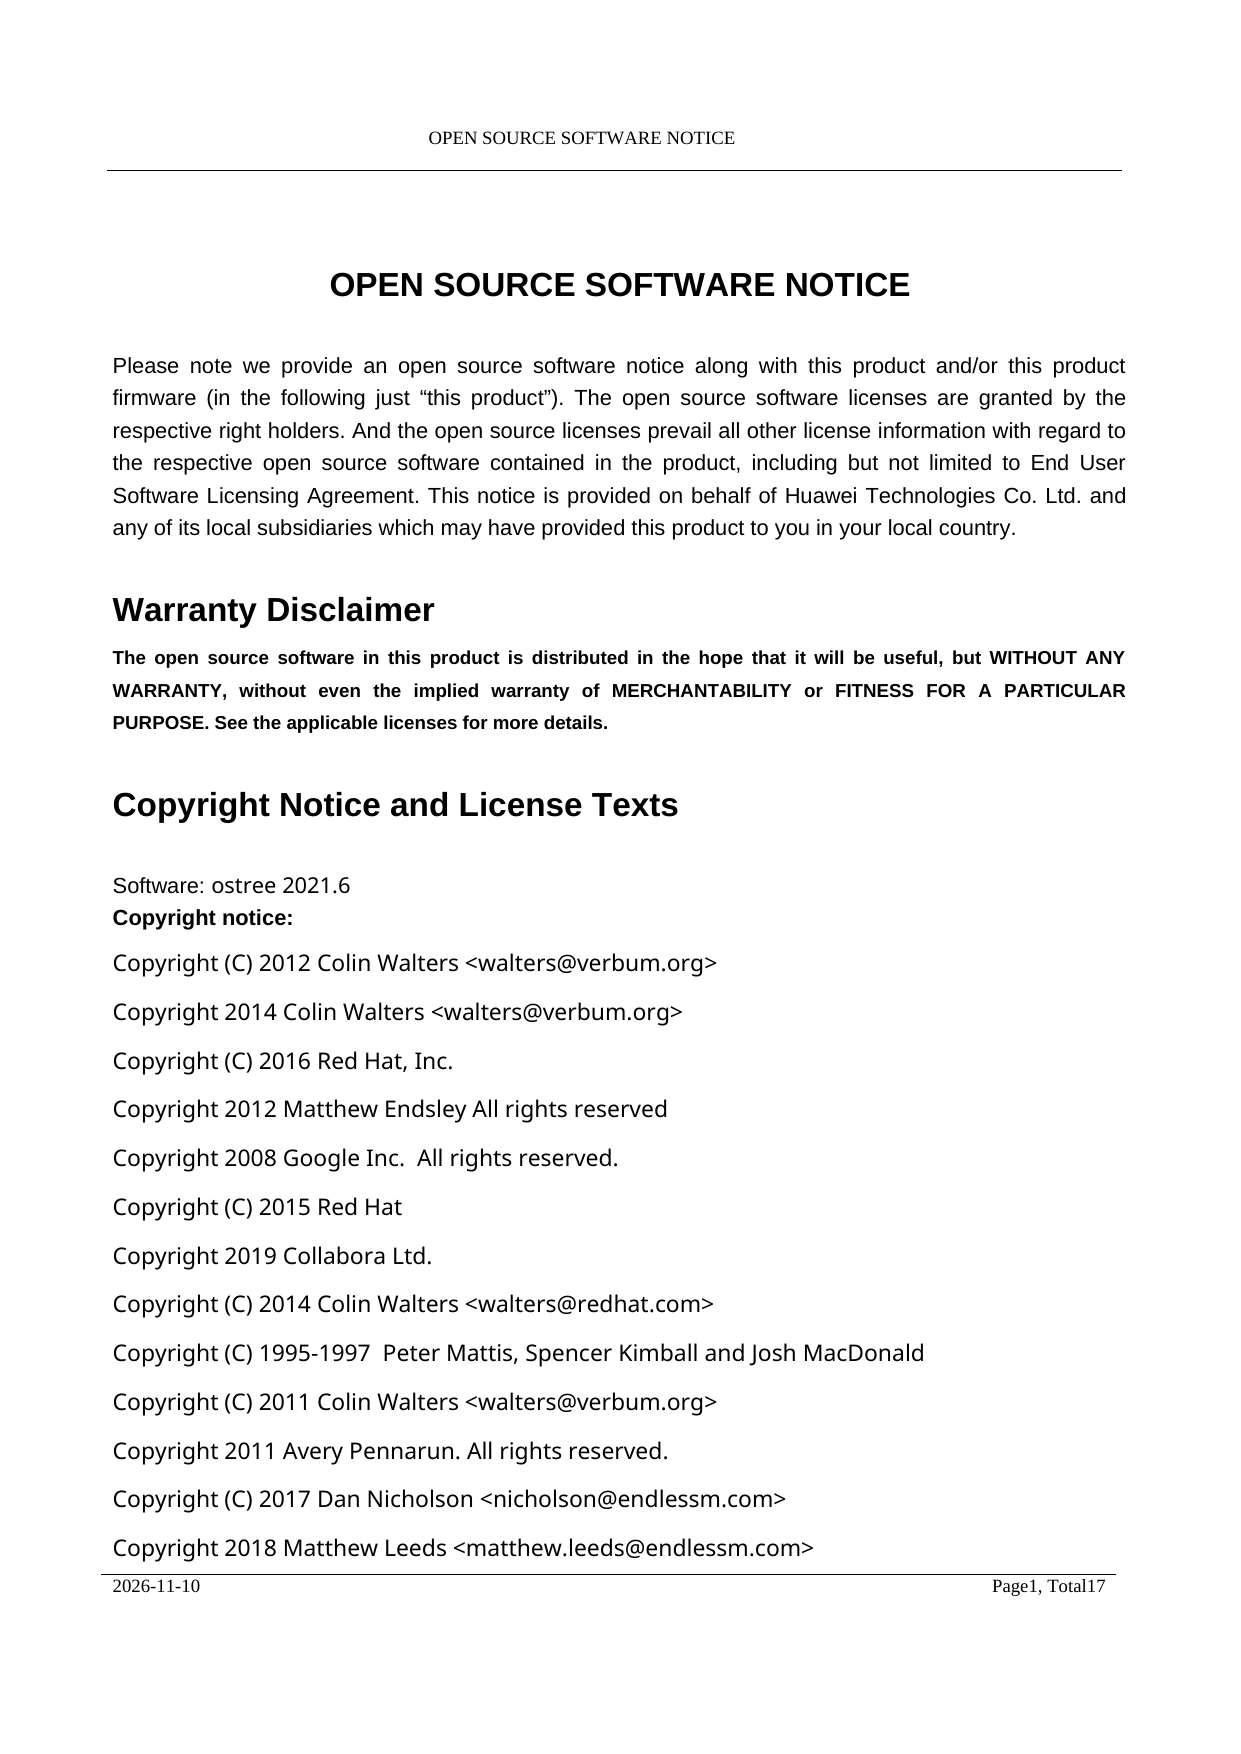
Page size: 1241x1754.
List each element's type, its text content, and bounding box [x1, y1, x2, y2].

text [112, 947, 1128, 1564]
text Copyright Notice and License Texts [112, 771, 1128, 836]
text Please note we provide an open source software notice along with this product and/or this product firmware (in the following just “this product”). The open source software licenses are granted by the respective right holders. And the open source licenses prevail all other license information with regard to the respective open source software contained in the product, including but not limited to End User Software Licensing Agreement. This notice is provided on behalf of Huawei Technologies Co. Ltd. and any of its local subsidiaries which may have provided this product to you in your local country. [112, 349, 1128, 544]
text OPEN SOURCE SOFTWARE NOTICE [112, 251, 1128, 316]
text Software: ostree 2021.6 [112, 869, 1128, 901]
text Warranty Disclaimer [112, 576, 1128, 641]
text The open source software in this product is distributed in the hope that it will be useful, but WITHOUT ANY WARRANTY, without even the implied warranty of MERCHANTABILITY or FITNESS FOR A PARTICULAR PURPOSE. See the applicable licenses for more details. [112, 641, 1128, 739]
text Copyright notice: [112, 901, 1128, 934]
